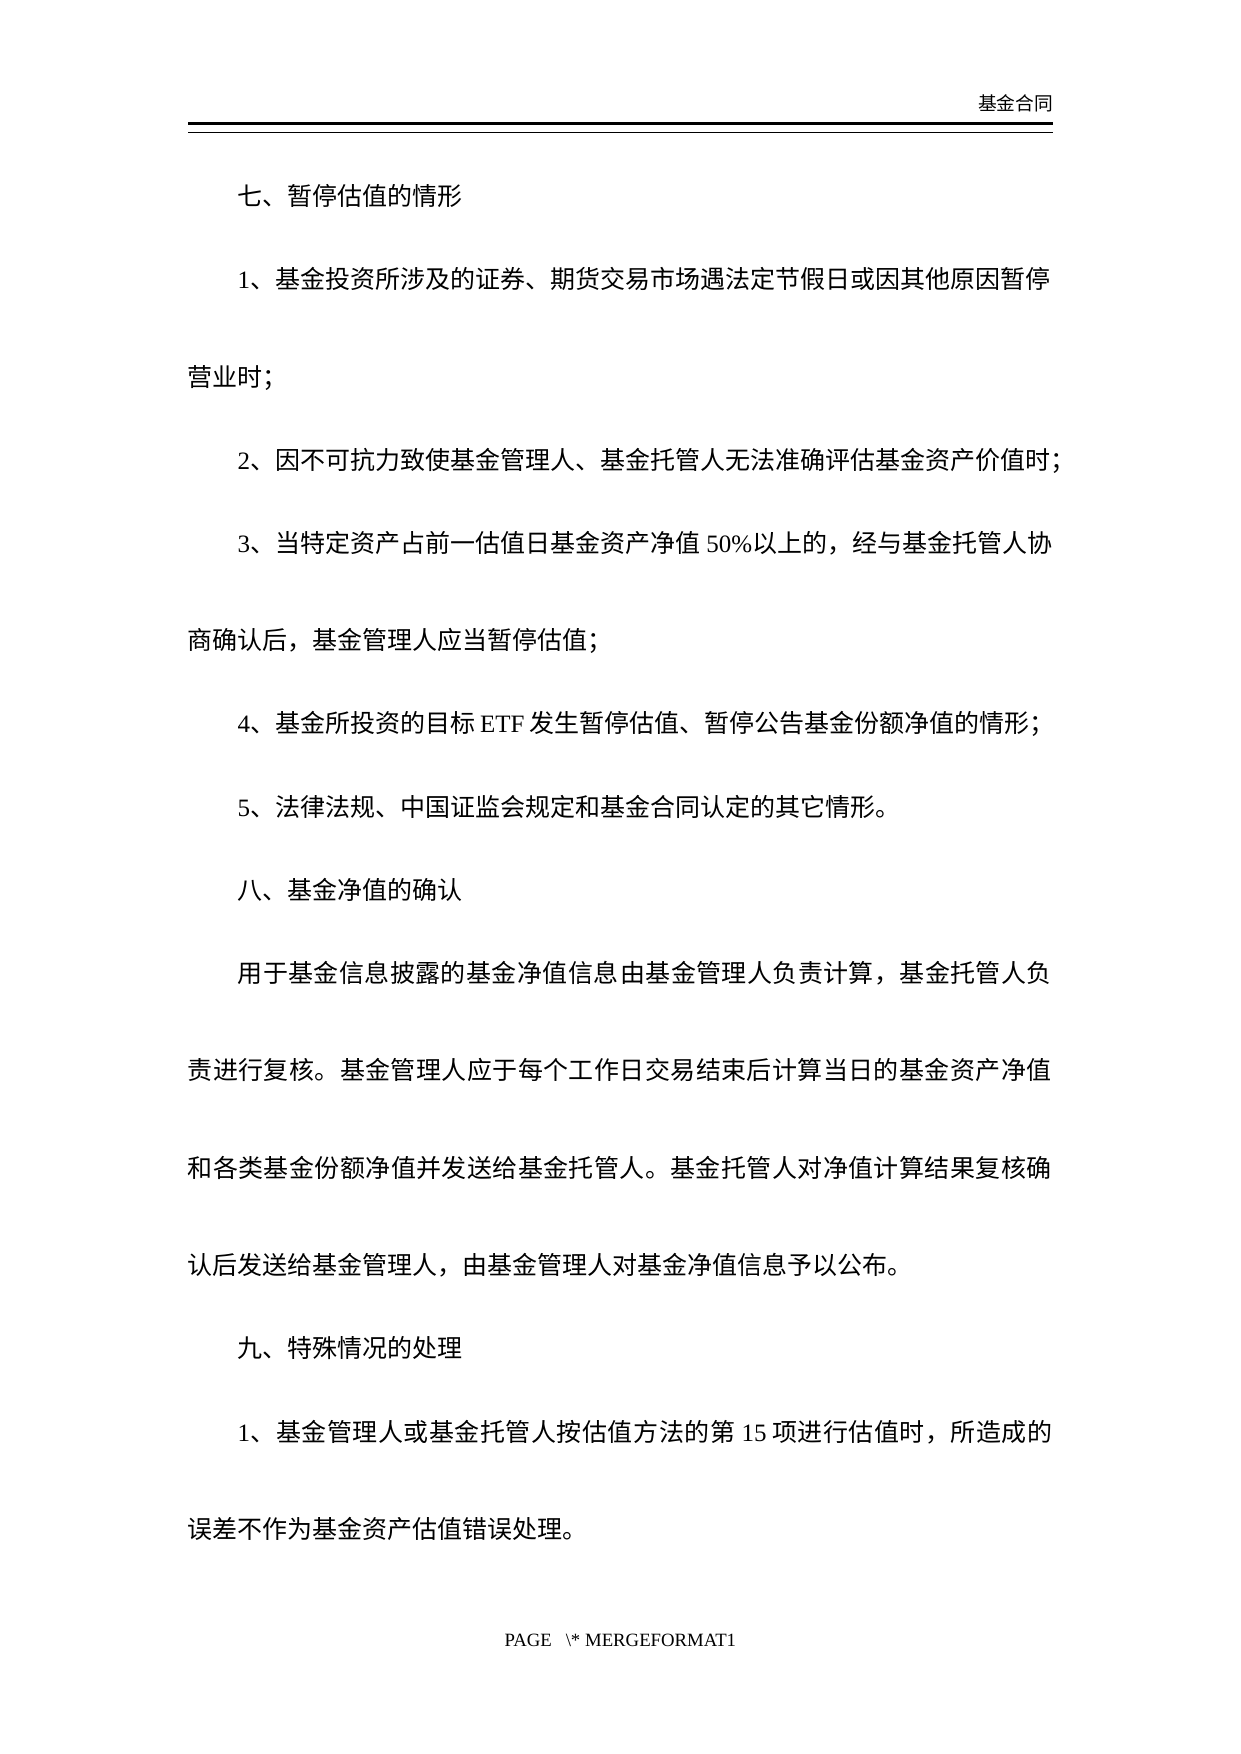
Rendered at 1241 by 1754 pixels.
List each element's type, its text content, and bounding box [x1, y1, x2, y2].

text 1、基金投资所涉及的证券、期货交易市场遇法定节假日或因其他原因暂停营业时； [187, 245, 1053, 408]
text 1、基金管理人或基金托管人按估值方法的第15项进行估值时，所造成的误差不作为基金资产估值错误处理。 [187, 1398, 1053, 1560]
text 5、法律法规、中国证监会规定和基金合同认定的其它情形。 [187, 773, 1053, 838]
text 七、暂停估值的情形 [187, 162, 1053, 227]
text 3、当特定资产占前一估值日基金资产净值50%以上的，经与基金托管人协商确认后，基金管理人应当暂停估值； [187, 509, 1053, 671]
text 用于基金信息披露的基金净值信息由基金管理人负责计算，基金托管人负责进行复核。基金管理人应于每个工作日交易结束后计算当日的基金资产净值和各类基金份额净值并发送给基金托管人。基金托管人对净值计算结果复核确认后发送给基金管理人，由基金管理人对基金净值信息予以公布。 [187, 939, 1053, 1296]
text 八、基金净值的确认 [187, 856, 1053, 921]
text 4、基金所投资的目标ETF发生暂停估值、暂停公告基金份额净值的情形； [187, 689, 1053, 754]
text 九、特殊情况的处理 [187, 1314, 1053, 1379]
text 2、因不可抗力致使基金管理人、基金托管人无法准确评估基金资产价值时； [187, 426, 1053, 491]
